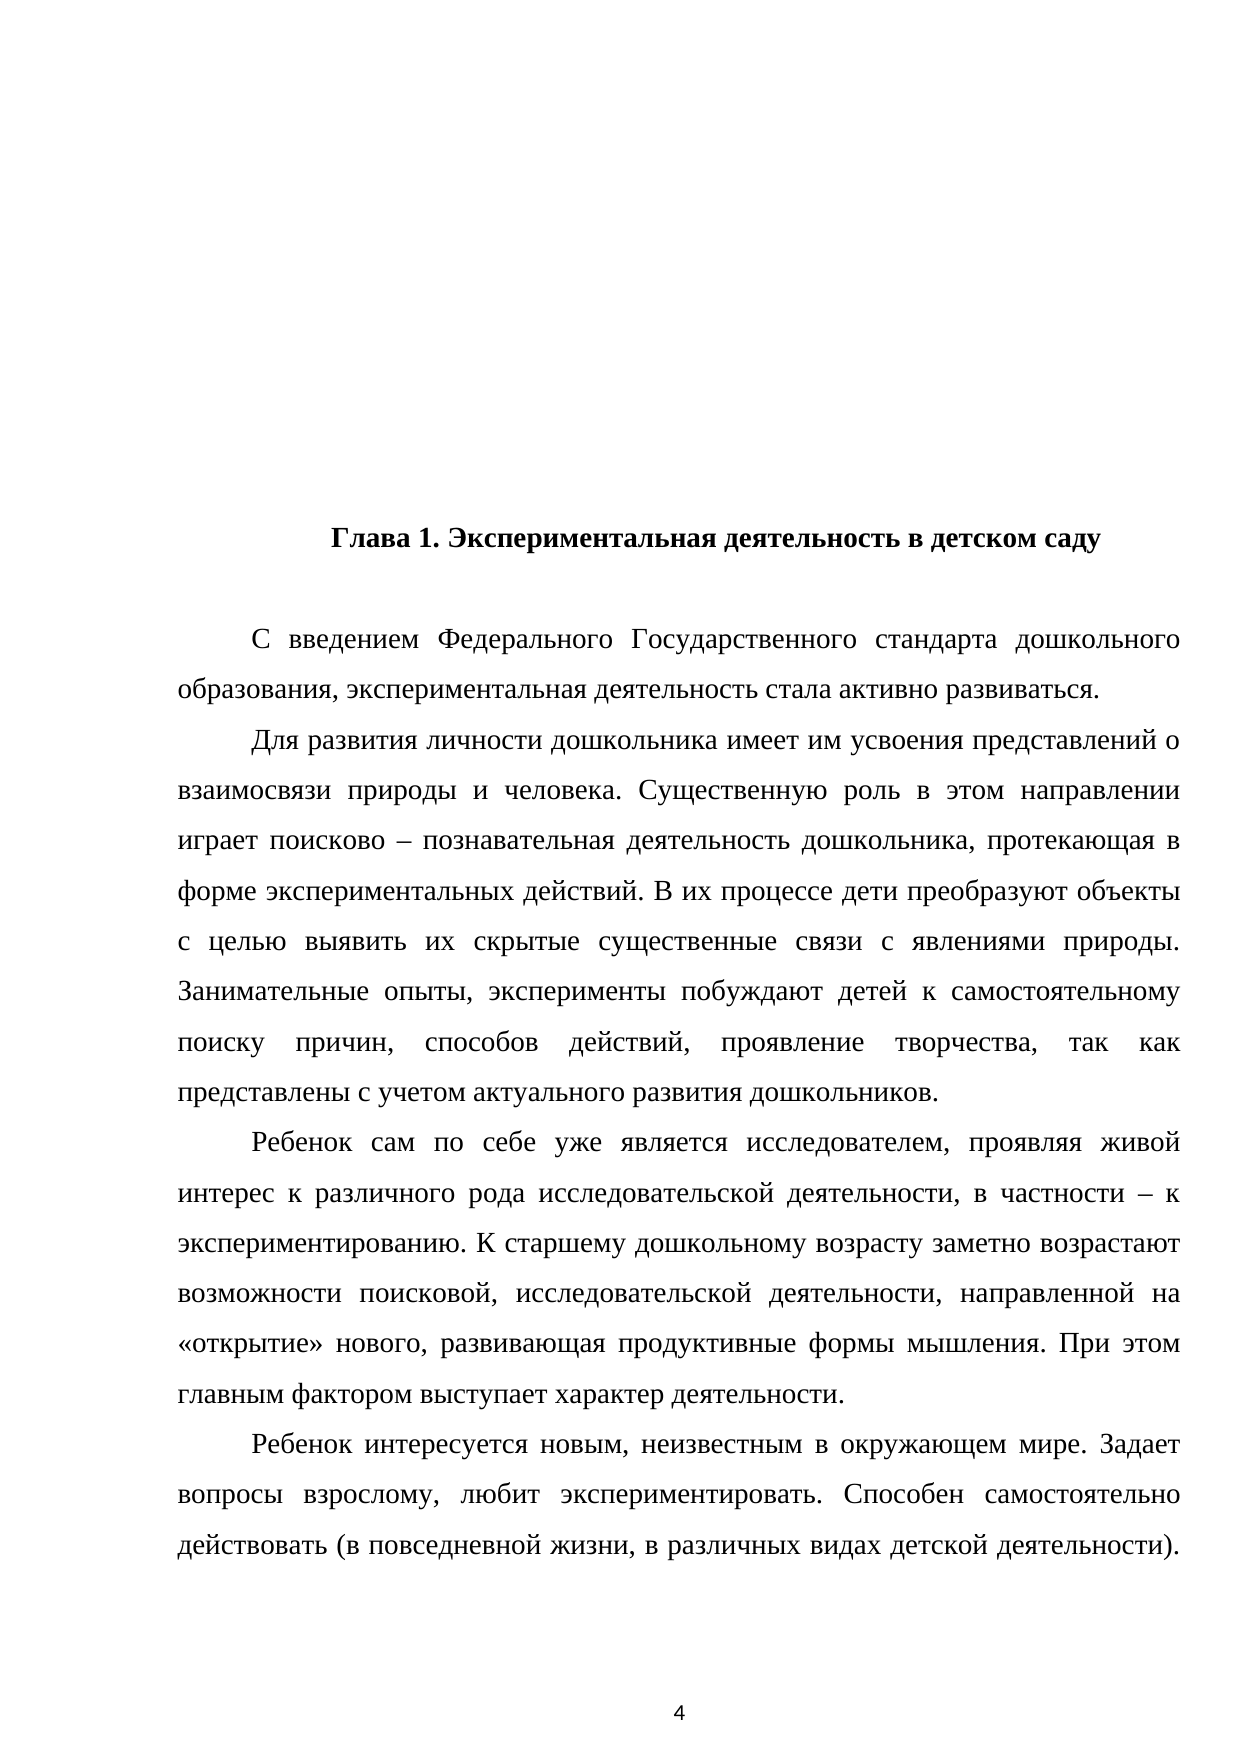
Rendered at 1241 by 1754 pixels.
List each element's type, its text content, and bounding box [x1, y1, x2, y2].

text С введением Федерального Государственного стандарта дошкольного образования, экспериментальная деятельность стала активно развиваться. [177, 621, 1181, 705]
text Для развития личности дошкольника имеет им усвоения представлений о взаимосвязи природы и человека. Существенную роль в этом направлении играет поисково – познавательная деятельность дошкольника, протекающая в форме экспериментальных действий. В их процессе дети преобразуют объекты с целью выявить их скрытые существенные связи с явлениями природы. Занимательные опыты, эксперименты побуждают детей к самостоятельному поиску причин, способов действий, проявление творчества, так как представлены с учетом актуального развития дошкольников. [177, 722, 1181, 1108]
text Глава 1. Экспериментальная деятельность в детском саду [177, 521, 1181, 554]
text Ребенок сам по себе уже является исследователем, проявляя живой интерес к различного рода исследовательской деятельности, в частности – к экспериментированию. К старшему дошкольному возрасту заметно возрастают возможности поисковой, исследовательской деятельности, направленной на «открытие» нового, развивающая продуктивные формы мышления. При этом главным фактором выступает характер деятельности. [177, 1124, 1181, 1409]
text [177, 1426, 1181, 1560]
